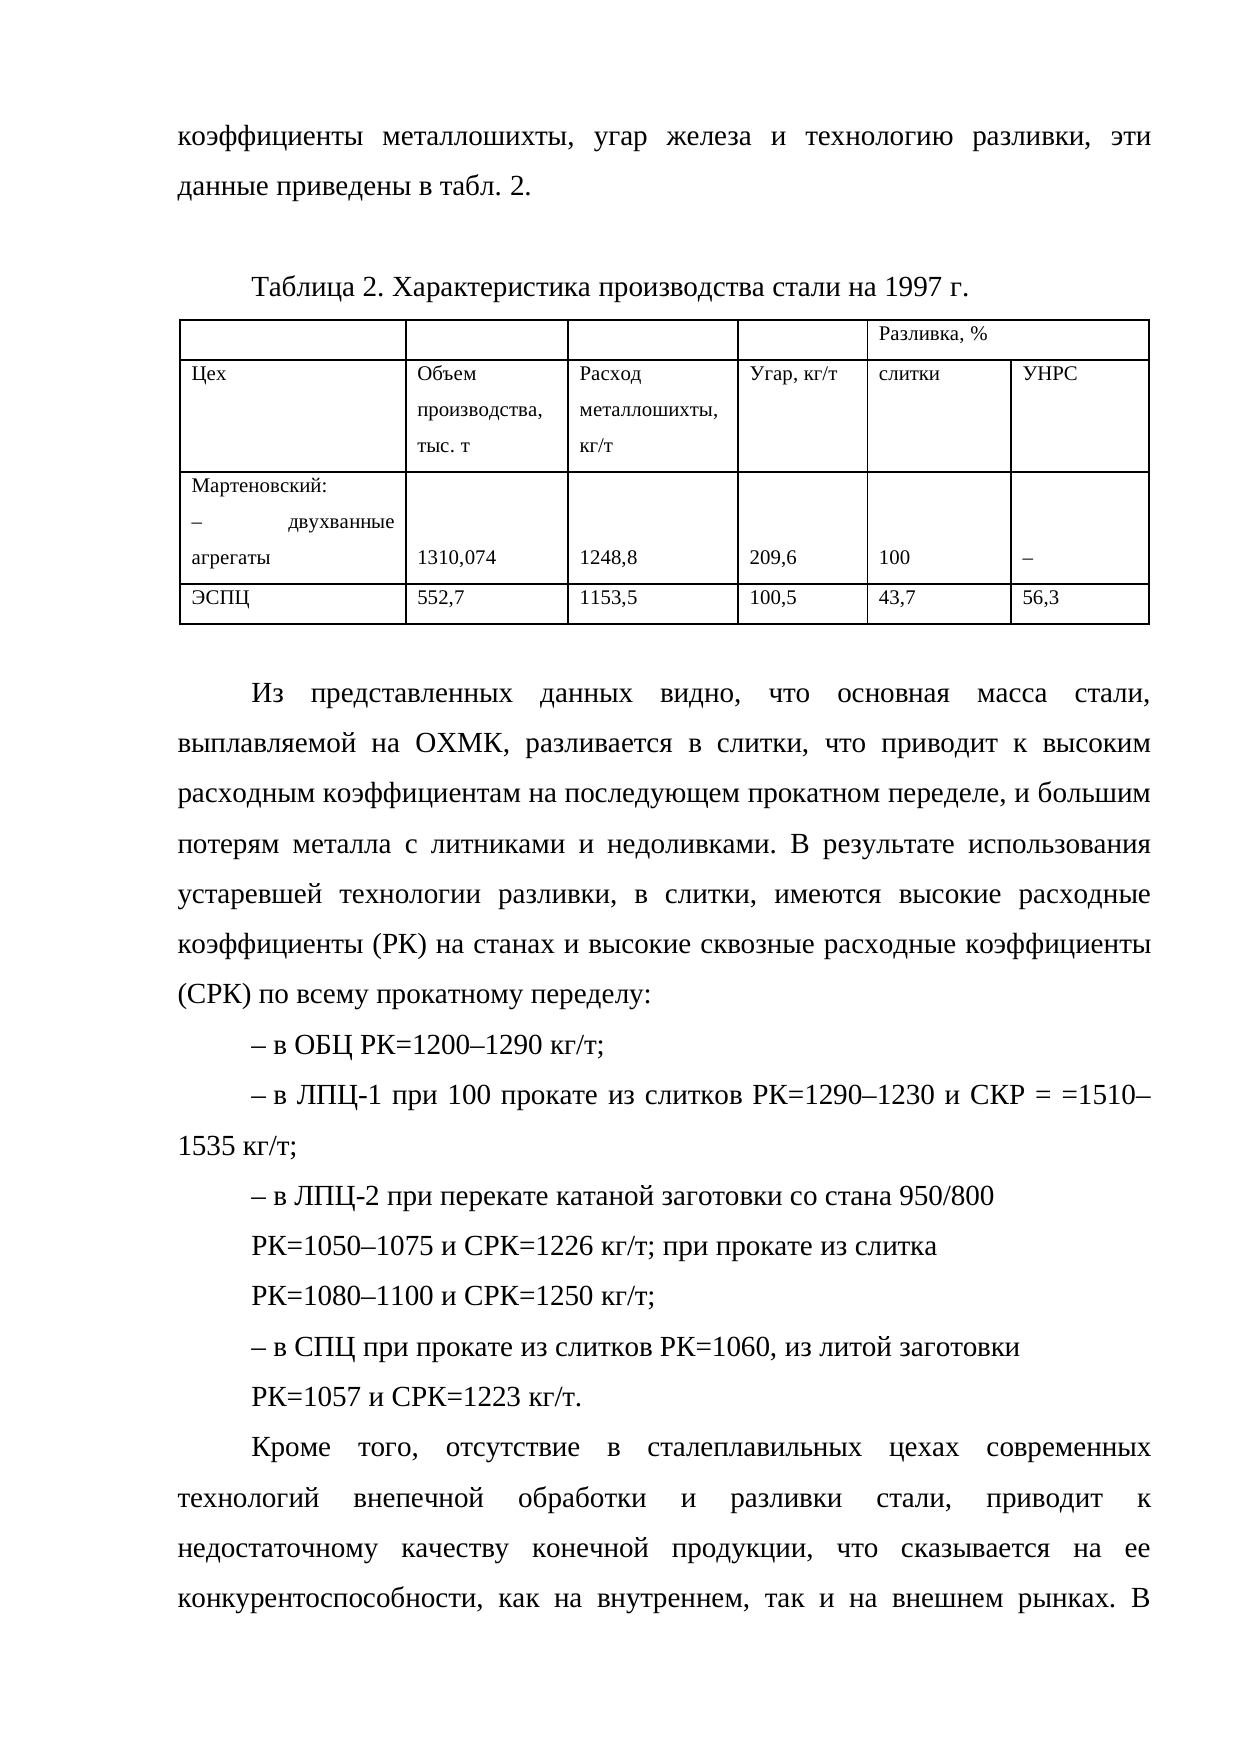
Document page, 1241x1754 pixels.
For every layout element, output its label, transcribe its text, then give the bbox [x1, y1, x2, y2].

text Таблица 2. Характеристика производства стали на 1997 г. [177, 269, 1152, 303]
text Из представленных данных видно, что основная масса стали, выплавляемой на ОХМК, разливается в слитки, что приводит к высоким расходным коэффициентам на последующем прокатном переделе, и большим потерям металла с литниками и недоливками. В результате использования устаревшей технологии разливки, в слитки, имеются высокие расходные коэффициенты (РК) на станах и высокие сквозные расходные коэффициенты (СРК) по всему прокатному переделу: [177, 675, 1152, 1010]
table_cell Угар, кг/т [739, 361, 867, 471]
table_cell слитки [868, 361, 1010, 471]
table_cell 100 [868, 473, 1010, 583]
table_cell 1248,8 [569, 473, 737, 583]
text – в СПЦ при прокате из слитков РК=1060, из литой заготовки [177, 1329, 1152, 1363]
table_cell 552,7 [407, 585, 567, 623]
text – в ОБЦ РК=1200–1290 кг/т; [177, 1027, 1152, 1061]
text РК=1080–1100 и СРК=1250 кг/т; [177, 1279, 1152, 1312]
table_cell 100,5 [739, 585, 867, 623]
text – в ЛПЦ-2 при перекате катаной заготовки со стана 950/800 [177, 1178, 1152, 1212]
table_cell 1153,5 [569, 585, 737, 623]
table_cell – [1012, 473, 1148, 583]
table_cell Расход металлошихты, кг/т [569, 361, 737, 471]
text РК=1050–1075 и СРК=1226 кг/т; при прокате из слитка [177, 1228, 1152, 1262]
text – в ЛПЦ-1 при 100 прокате из слитков РК=1290–1230 и СКР = =1510–1535 кг/т; [177, 1077, 1152, 1161]
table_cell УНРС [1012, 361, 1148, 471]
table_header [407, 321, 567, 359]
table_cell 56,3 [1012, 585, 1148, 623]
table_cell 1310,074 [407, 473, 567, 583]
table_cell Мартеновский: – двухванные агрегаты [181, 473, 405, 583]
table_header Разливка, % [868, 321, 1148, 359]
table_cell Цех [181, 361, 405, 471]
table_header [181, 321, 405, 359]
text РК=1057 и СРК=1223 кг/т. [177, 1379, 1152, 1413]
table_cell ЭСПЦ [181, 585, 405, 623]
table_cell 43,7 [868, 585, 1010, 623]
table_cell Объем производства, тыс. т [407, 361, 567, 471]
table_header [739, 321, 867, 359]
table_header [569, 321, 737, 359]
table_cell 209,6 [739, 473, 867, 583]
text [177, 118, 1152, 202]
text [177, 1430, 1152, 1614]
